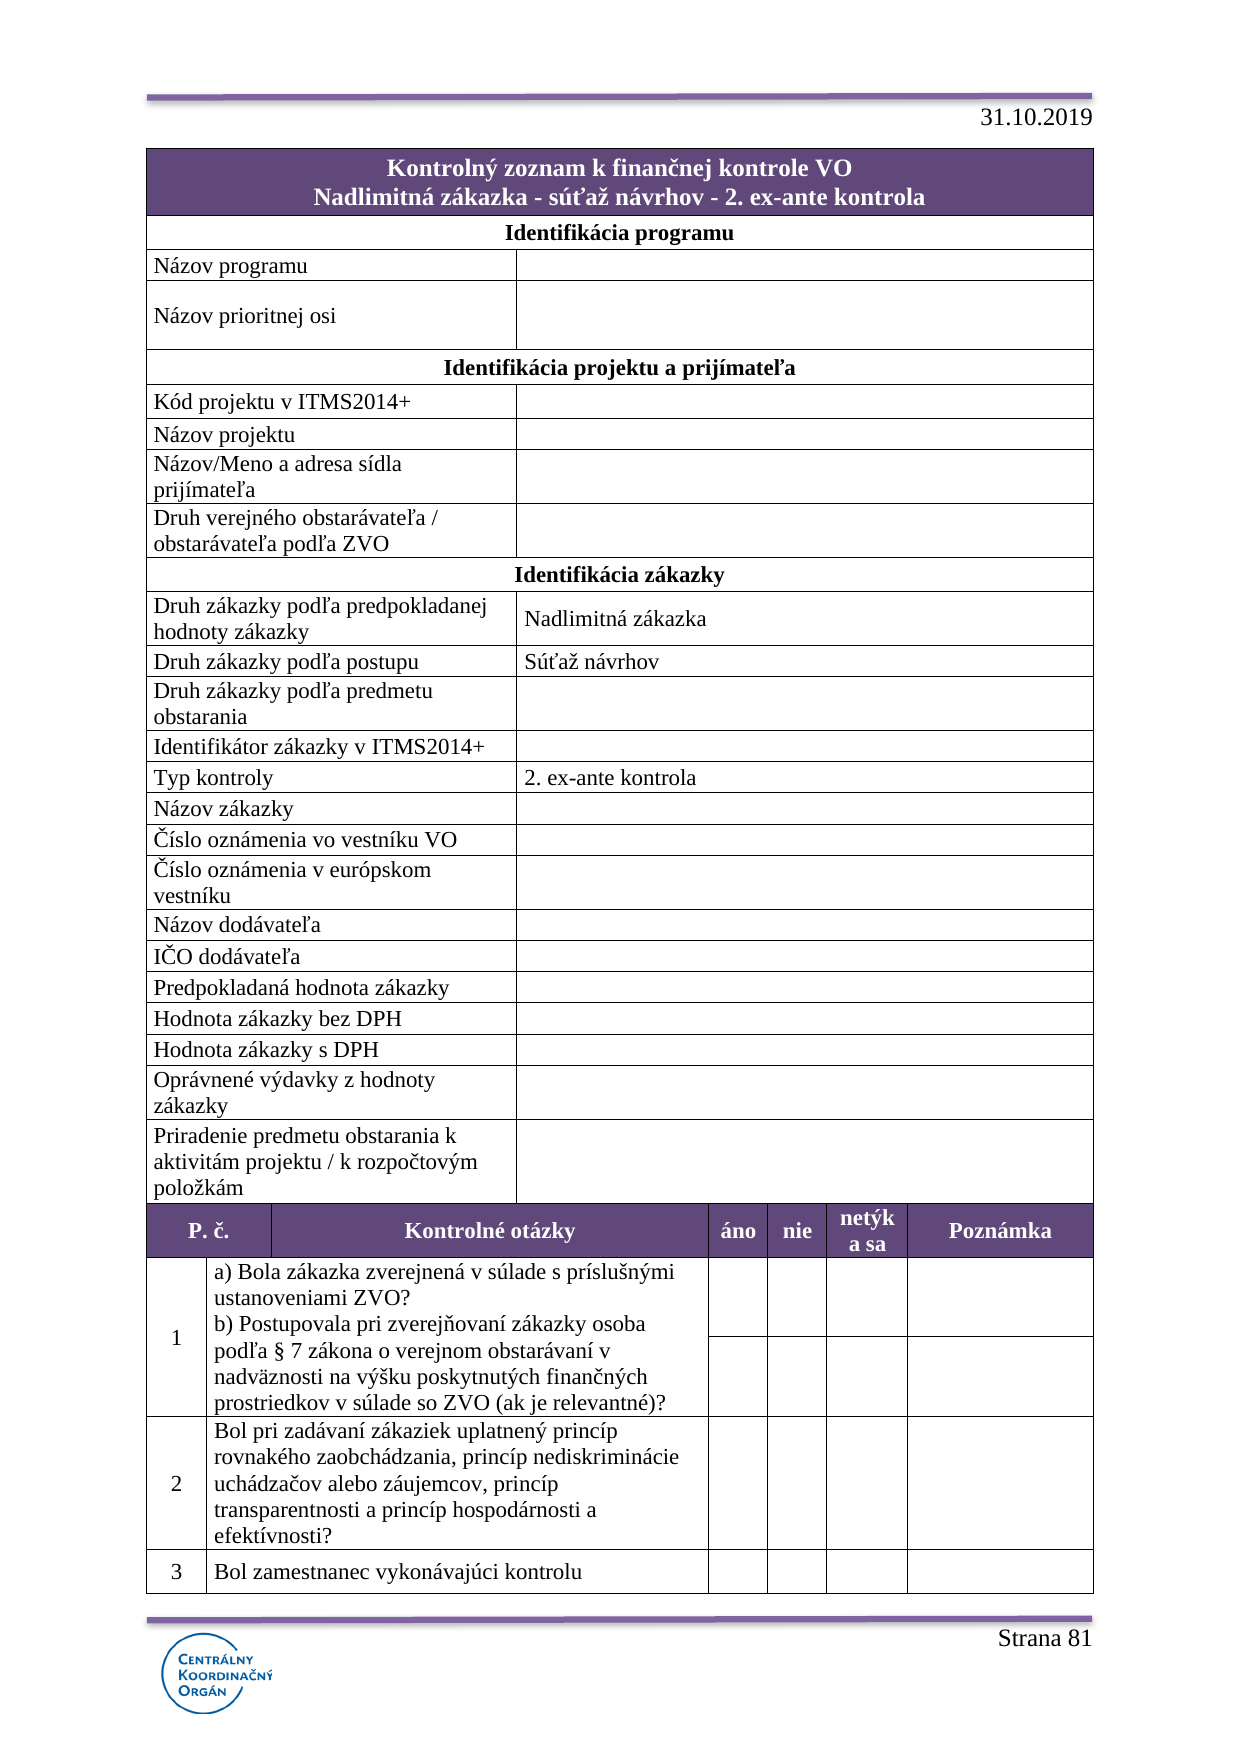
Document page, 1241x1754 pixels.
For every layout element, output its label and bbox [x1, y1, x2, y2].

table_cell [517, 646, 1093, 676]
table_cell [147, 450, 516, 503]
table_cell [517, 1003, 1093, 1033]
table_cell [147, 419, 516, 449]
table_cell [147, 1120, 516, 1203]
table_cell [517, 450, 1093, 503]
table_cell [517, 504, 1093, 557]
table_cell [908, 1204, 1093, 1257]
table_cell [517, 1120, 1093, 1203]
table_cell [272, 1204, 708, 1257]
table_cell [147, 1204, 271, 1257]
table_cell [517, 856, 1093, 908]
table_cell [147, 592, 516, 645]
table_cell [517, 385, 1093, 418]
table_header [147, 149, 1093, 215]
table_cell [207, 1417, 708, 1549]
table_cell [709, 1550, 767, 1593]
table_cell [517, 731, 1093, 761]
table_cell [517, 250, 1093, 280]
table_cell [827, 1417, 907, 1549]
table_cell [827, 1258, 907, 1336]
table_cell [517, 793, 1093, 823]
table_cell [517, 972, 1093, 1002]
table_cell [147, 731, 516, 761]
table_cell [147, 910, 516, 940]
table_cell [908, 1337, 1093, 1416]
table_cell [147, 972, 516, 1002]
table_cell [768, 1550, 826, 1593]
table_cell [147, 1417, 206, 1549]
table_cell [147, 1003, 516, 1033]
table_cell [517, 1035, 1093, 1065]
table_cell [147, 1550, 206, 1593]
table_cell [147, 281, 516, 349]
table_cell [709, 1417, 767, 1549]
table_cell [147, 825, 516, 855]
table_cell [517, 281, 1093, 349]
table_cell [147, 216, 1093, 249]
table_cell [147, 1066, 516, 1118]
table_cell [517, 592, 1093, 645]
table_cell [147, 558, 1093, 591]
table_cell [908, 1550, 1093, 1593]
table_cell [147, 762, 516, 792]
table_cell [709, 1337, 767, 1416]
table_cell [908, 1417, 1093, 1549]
picture [159, 1631, 272, 1713]
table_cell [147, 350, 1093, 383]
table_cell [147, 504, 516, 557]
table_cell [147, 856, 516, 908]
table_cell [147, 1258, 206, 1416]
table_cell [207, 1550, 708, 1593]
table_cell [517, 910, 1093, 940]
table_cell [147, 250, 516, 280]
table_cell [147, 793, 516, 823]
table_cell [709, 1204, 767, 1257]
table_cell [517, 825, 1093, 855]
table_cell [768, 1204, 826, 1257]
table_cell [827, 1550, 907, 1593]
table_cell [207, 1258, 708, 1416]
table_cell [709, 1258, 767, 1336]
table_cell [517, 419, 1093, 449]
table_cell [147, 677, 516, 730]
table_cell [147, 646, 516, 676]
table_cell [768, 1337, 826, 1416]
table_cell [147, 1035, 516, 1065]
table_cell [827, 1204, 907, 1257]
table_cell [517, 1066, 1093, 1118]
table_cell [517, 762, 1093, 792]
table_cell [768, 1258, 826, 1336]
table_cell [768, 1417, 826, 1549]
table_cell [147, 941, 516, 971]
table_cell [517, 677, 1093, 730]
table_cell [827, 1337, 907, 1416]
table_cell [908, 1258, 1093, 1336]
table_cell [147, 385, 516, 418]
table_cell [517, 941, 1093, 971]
